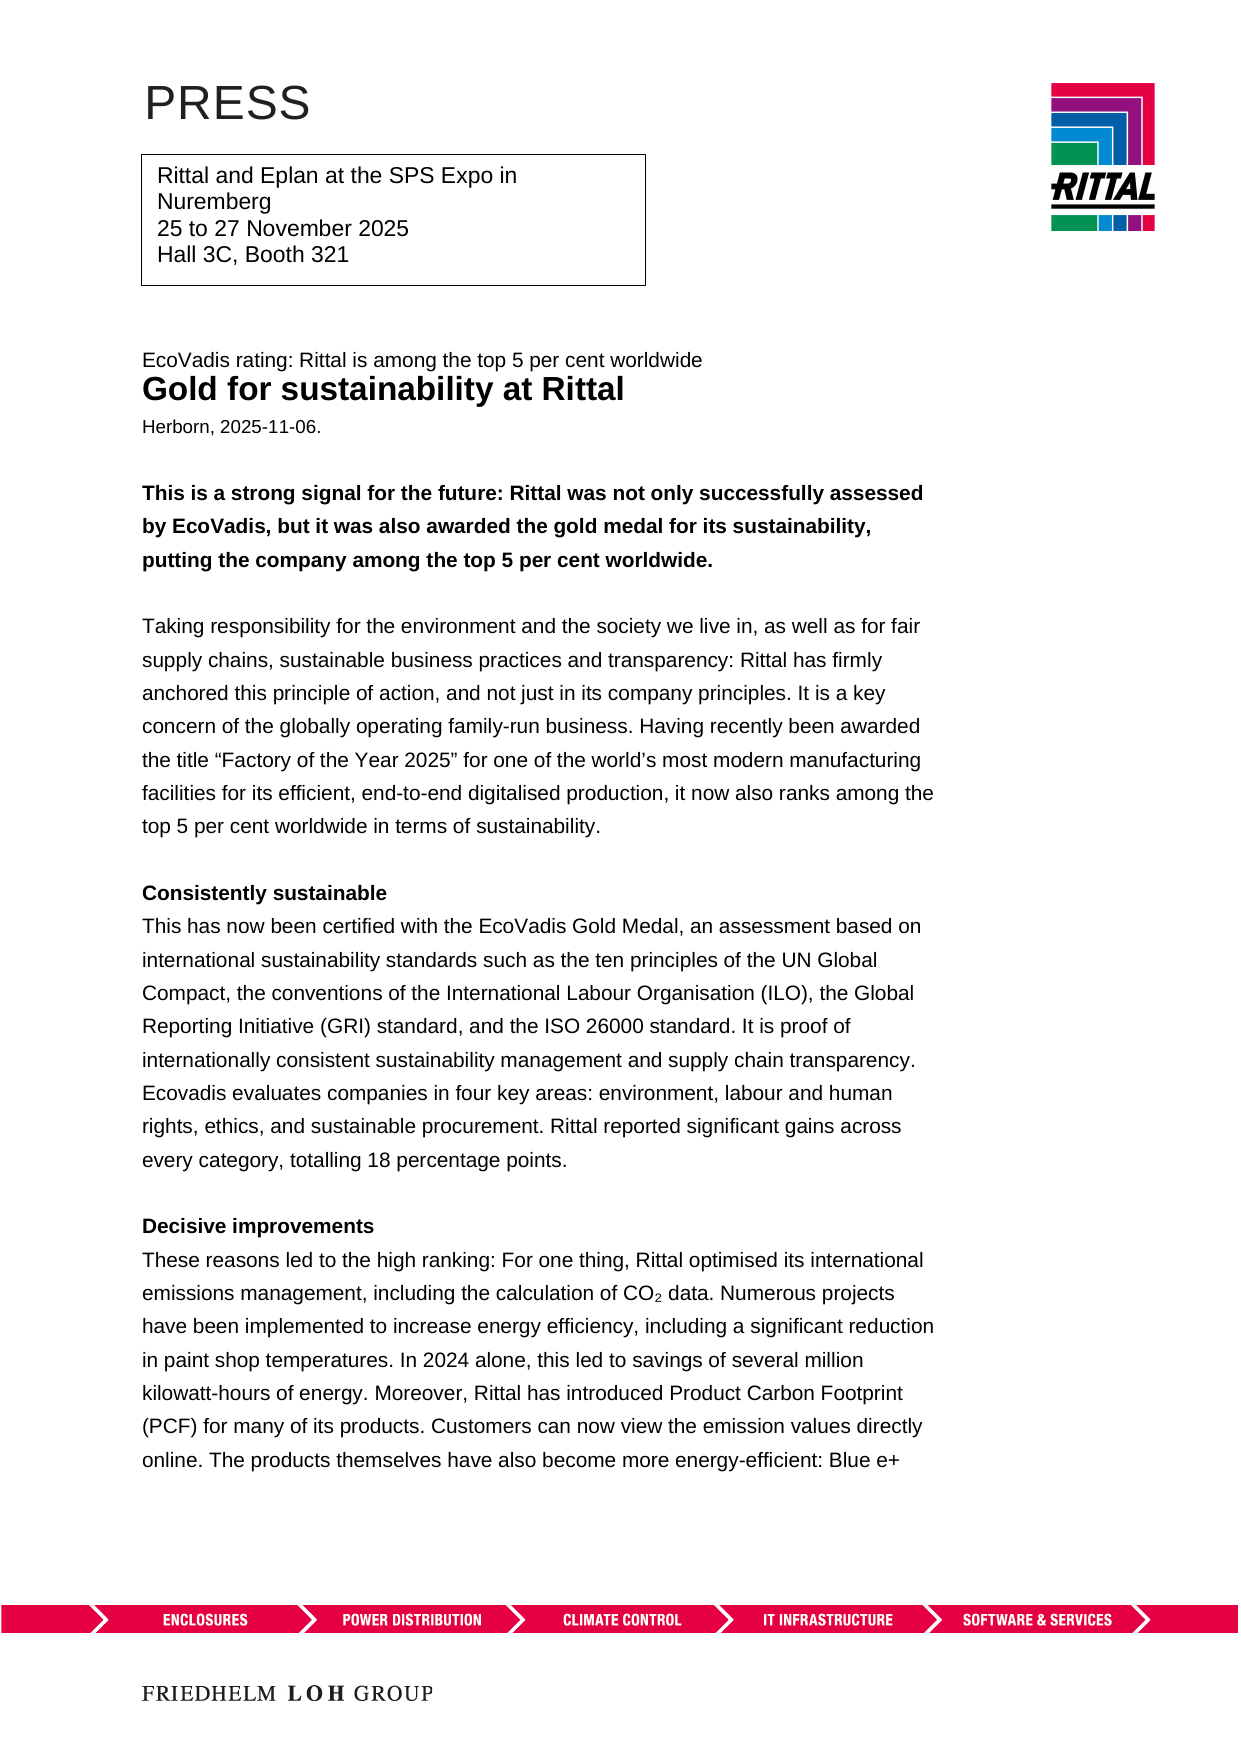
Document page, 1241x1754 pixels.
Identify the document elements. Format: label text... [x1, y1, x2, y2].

text Taking responsibility for the environment and the society we live in, as well as for fair supply chains, sustainable business practices and transparency: Rittal has firmly anchored this principle of action, and not just in its company principles. It is a key concern of the globally operating family-run business. Having recently been awarded the title “Factory of the Year 2025” for one of the world’s most modern manufacturing facilities for its efficient, end-to-end digitalised production, it now also ranks among the top 5 per cent worldwide in terms of sustainability. [142, 607, 936, 840]
text This is a strong signal for the future: Rittal was not only successfully assessed by EcoVadis, but it was also awarded the gold medal for its sustainability, putting the company among the top 5 per cent worldwide. [142, 474, 936, 574]
text This has now been certified with the EcoVadis Gold Medal, an assessment based on international sustainability standards such as the ten principles of the UN Global Compact, the conventions of the International Labour Organisation (ILO), the Global Reporting Initiative (GRI) standard, and the ISO 26000 standard. It is proof of internationally consistent sustainability management and supply chain transparency. Ecovadis evaluates companies in four key areas: environment, labour and human rights, ethics, and sustainable procurement. Rittal reported significant gains across every category, totalling 18 percentage points. [142, 907, 936, 1174]
text Decisive improvements [142, 1207, 936, 1240]
picture [0, 1605, 1238, 1632]
text Herborn, 2025-11-06. [142, 407, 936, 440]
text Gold for sustainability at Rittal [142, 374, 936, 407]
picture [142, 1685, 433, 1701]
text Consistently sustainable [142, 874, 936, 907]
picture [1051, 83, 1155, 231]
text EcoVadis rating: Rittal is among the top 5 per cent worldwide [142, 340, 936, 374]
